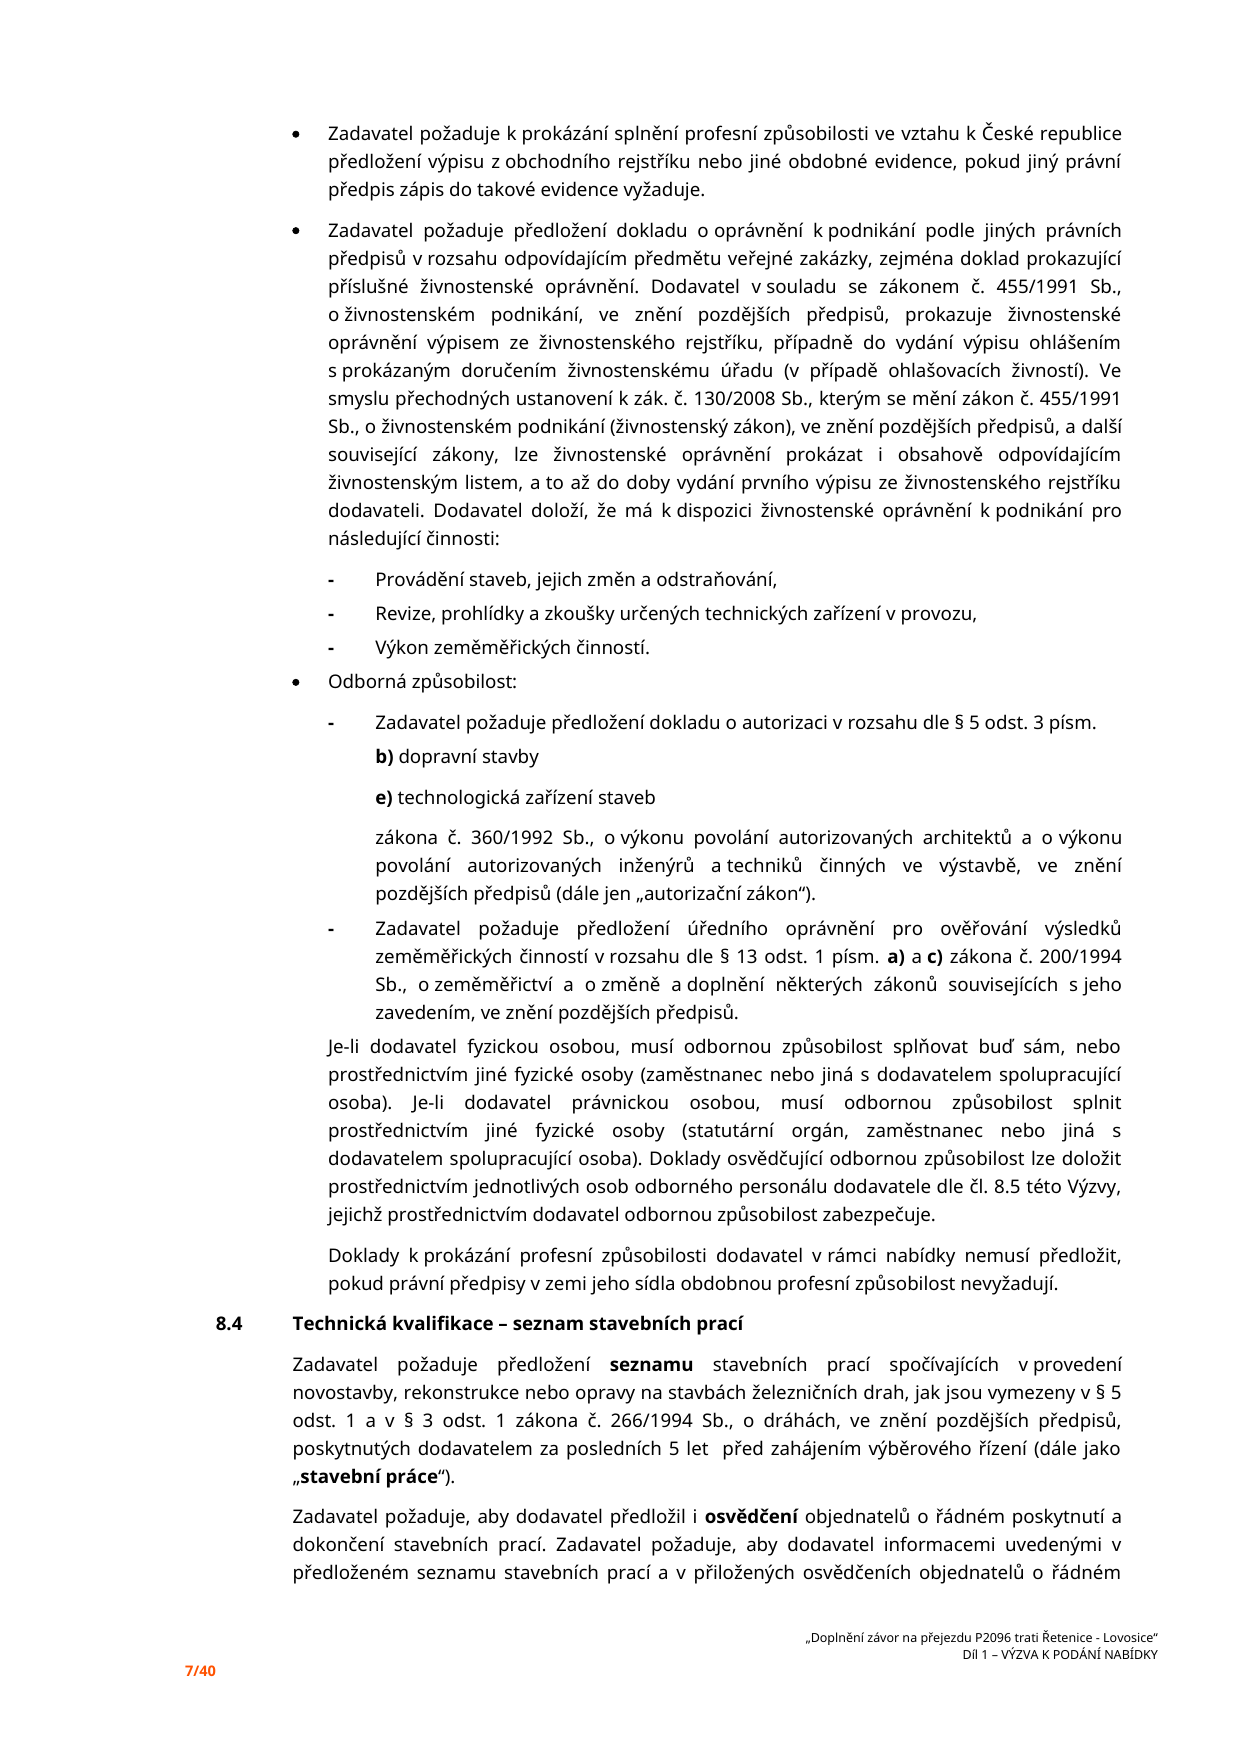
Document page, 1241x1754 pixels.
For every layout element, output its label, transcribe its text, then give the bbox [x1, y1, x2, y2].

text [292, 1503, 1122, 1585]
text Výkon zeměměřických činností. [328, 634, 1122, 660]
text Zadavatel požaduje předložení seznamu stavebních prací spočívajících v provedení novostavby, rekonstrukce nebo opravy na stavbách železničních drah, jak jsou vymezeny v § 5 odst. 1 a v § 3 odst. 1 zákona č. 266/1994 Sb., o dráhách, ve znění pozdějších předpisů, poskytnutých dodavatelem za posledních 5 let před zahájením výběrového řízení (dále jako „stavební práce“). [292, 1351, 1122, 1488]
text Zadavatel požaduje předložení dokladu o autorizaci v rozsahu dle § 5 odst. 3 písm. [328, 709, 1122, 735]
text Technická kvalifikace – seznam stavebních prací [216, 1310, 1122, 1336]
text Zadavatel požaduje předložení úředního oprávnění pro ověřování výsledků zeměměřických činností v rozsahu dle § 13 odst. 1 písm. a) a c) zákona č. 200/1994 Sb., o zeměměřictví a o změně a doplnění některých zákonů souvisejících s jeho zavedením, ve znění pozdějších předpisů. [328, 915, 1122, 1024]
list zákona č. 360/1992 Sb., o výkonu povolání autorizovaných architektů a o výkonu povolání autorizovaných inženýrů a techniků činných ve výstavbě, ve znění pozdějších předpisů (dále jen „autorizační zákon“). [375, 824, 1122, 906]
text Odborná způsobilost: [292, 669, 1122, 694]
text Provádění staveb, jejich změn a odstraňování, [328, 566, 1122, 591]
text Doklady k prokázání profesní způsobilosti dodavatel v rámci nabídky nemusí předložit, pokud právní předpisy v zemi jeho sídla obdobnou profesní způsobilost nevyžadují. [328, 1242, 1122, 1295]
text Je-li dodavatel fyzickou osobou, musí odbornou způsobilost splňovat buď sám, nebo prostřednictvím jiné fyzické osoby (zaměstnanec nebo jiná s dodavatelem spolupracující osoba). Je-li dodavatel právnickou osobou, musí odbornou způsobilost splnit prostřednictvím jiné fyzické osoby (statutární orgán, zaměstnanec nebo jiná s dodavatelem spolupracující osoba). Doklady osvědčující odbornou způsobilost lze doložit prostřednictvím jednotlivých osob odborného personálu dodavatele dle čl. 8.5 této Výzvy, jejichž prostřednictvím dodavatel odbornou způsobilost zabezpečuje. [328, 1033, 1122, 1227]
text Zadavatel požaduje předložení dokladu o oprávnění k podnikání podle jiných právních předpisů v rozsahu odpovídajícím předmětu veřejné zakázky, zejména doklad prokazující příslušné živnostenské oprávnění. Dodavatel v souladu se zákonem č. 455/1991 Sb., o živnostenském podnikání, ve znění pozdějších předpisů, prokazuje živnostenské oprávnění výpisem ze živnostenského rejstříku, případně do vydání výpisu ohlášením s prokázaným doručením živnostenskému úřadu (v případě ohlašovacích živností). Ve smyslu přechodných ustanovení k zák. č. 130/2008 Sb., kterým se mění zákon č. 455/1991 Sb., o živnostenském podnikání (živnostenský zákon), ve znění pozdějších předpisů, a další související zákony, lze živnostenské oprávnění prokázat i obsahově odpovídajícím živnostenským listem, a to až do doby vydání prvního výpisu ze živnostenského rejstříku dodavateli. Dodavatel doloží, že má k dispozici živnostenské oprávnění k podnikání pro následující činnosti: [292, 217, 1122, 551]
list e) technologická zařízení staveb [339, 784, 1122, 809]
text Revize, prohlídky a zkoušky určených technických zařízení v provozu, [328, 600, 1122, 626]
list b) dopravní stavby [339, 743, 1122, 769]
text Zadavatel požaduje k prokázání splnění profesní způsobilosti ve vztahu k České republice předložení výpisu z obchodního rejstříku nebo jiné obdobné evidence, pokud jiný právní předpis zápis do takové evidence vyžaduje. [292, 121, 1122, 202]
